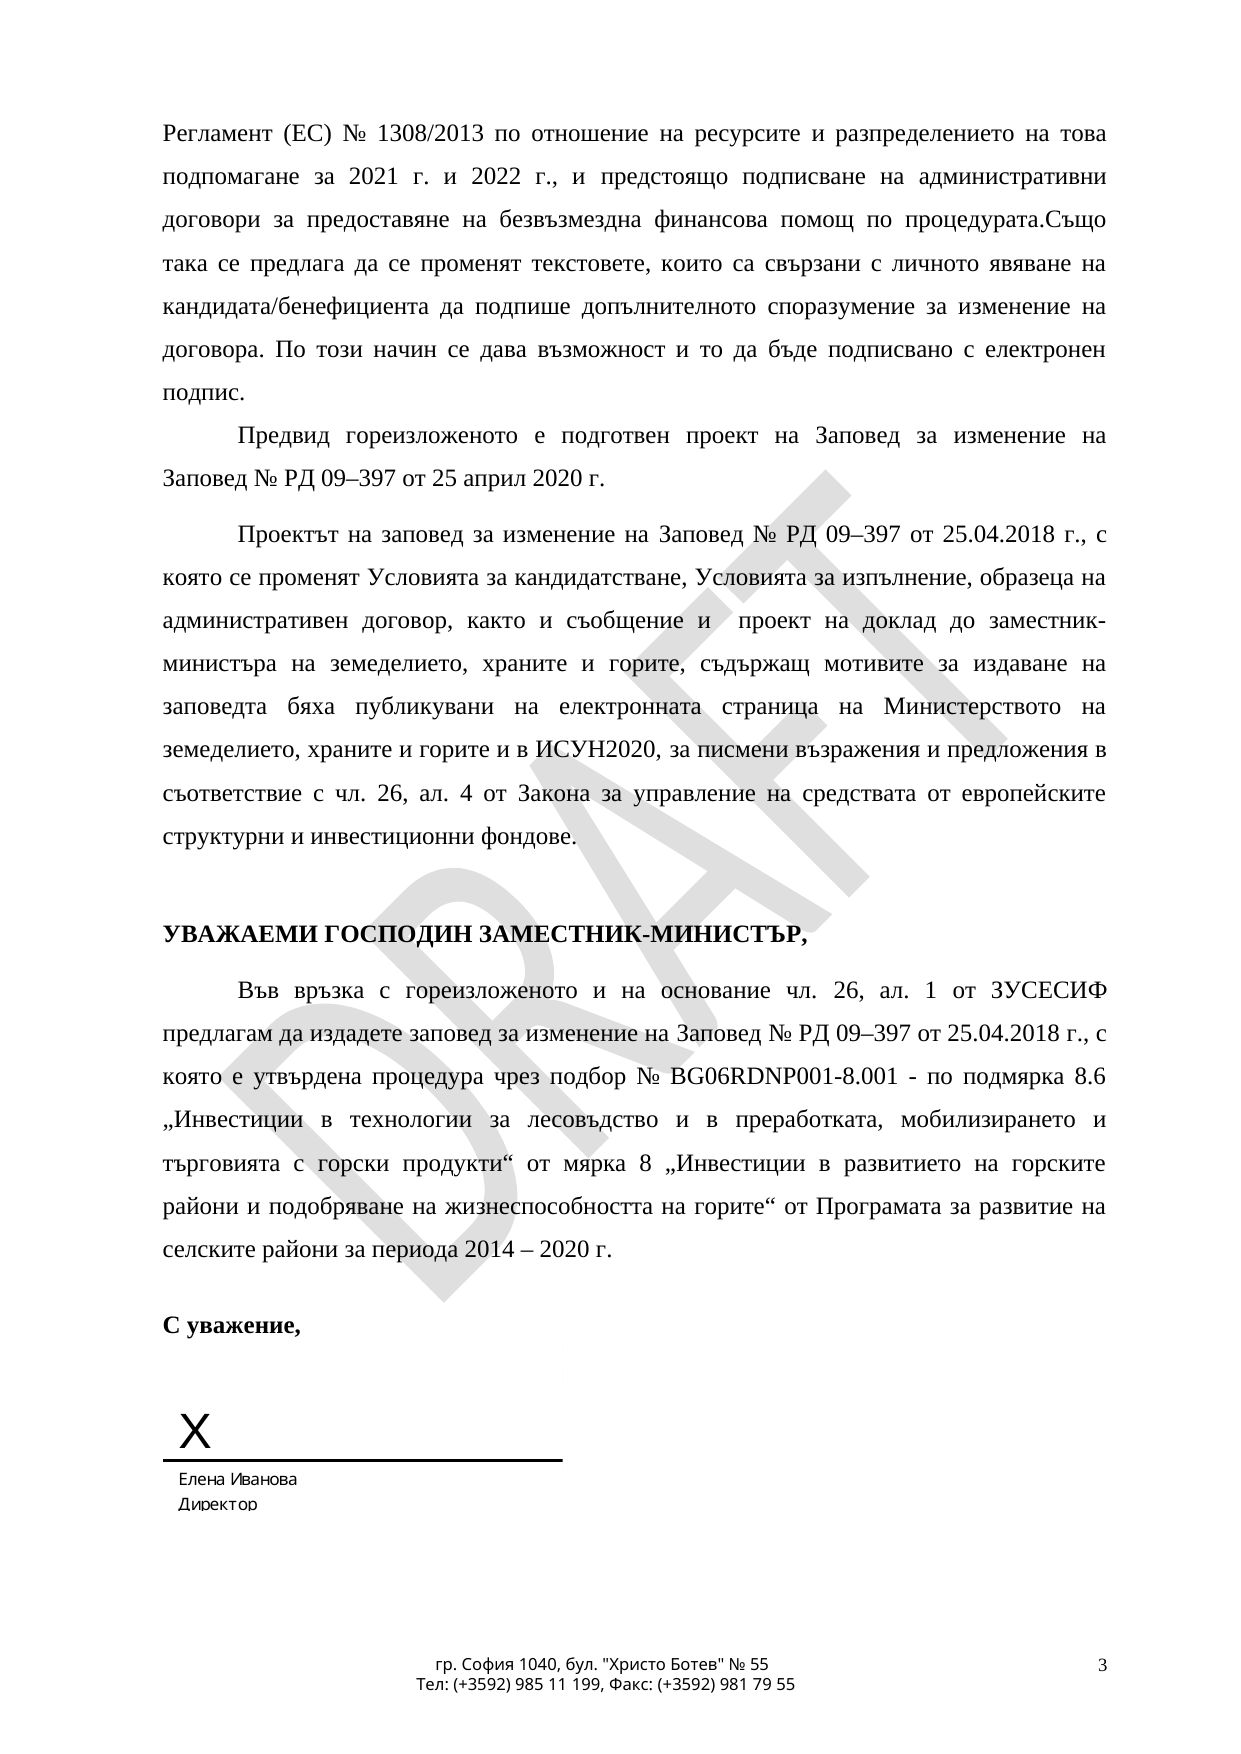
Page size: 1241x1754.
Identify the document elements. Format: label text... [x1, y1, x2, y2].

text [162, 118, 1107, 406]
text УВАЖАЕМИ ГОСПОДИН ЗАМЕСТНИК-МИНИСТЪР, [162, 919, 1069, 948]
text Проектът на заповед за изменение на Заповед № РД 09–397 от 25.04.2018 г., с която се променят Условията за кандидатстване, Условията за изпълнение, образеца на административен договор, както и съобщение и проект на доклад до заместник-министъра на земеделието, храните и горите, съдържащ мотивите за издаване на заповедта бяха публикувани на електронната страница на Министерството на земеделието, храните и горите и в ИСУН2020, за писмени възражения и предложения в съответствие с чл. 26, ал. 4 от Закона за управление на средствата от европейските структурни и инвестиционни фондове. [162, 519, 1107, 849]
text Във връзка с гореизложеното и на основание чл. 26, ал. 1 от ЗУСЕСИФ предлагам да издадете заповед за изменение на Заповед № РД 09–397 от 25.04.2018 г., с която е утвърдена процедура чрез подбор № BG06RDNP001-8.001 - по подмярка 8.6 „Инвестиции в технологии за лесовъдство и в преработката, мобилизирането и търговията с горски продукти“ от мярка 8 „Инвестиции в развитието на горските райони и подобряване на жизнеспособността на горите“ от Програмата за развитие на селските райони за периода 2014 – 2020 г. [162, 975, 1107, 1263]
text С уважение, [162, 1310, 1107, 1339]
text Предвид гореизложеното е подготвен проект на Заповед за изменение на Заповед № РД 09–397 от 25 април 2020 г. [162, 420, 1107, 492]
